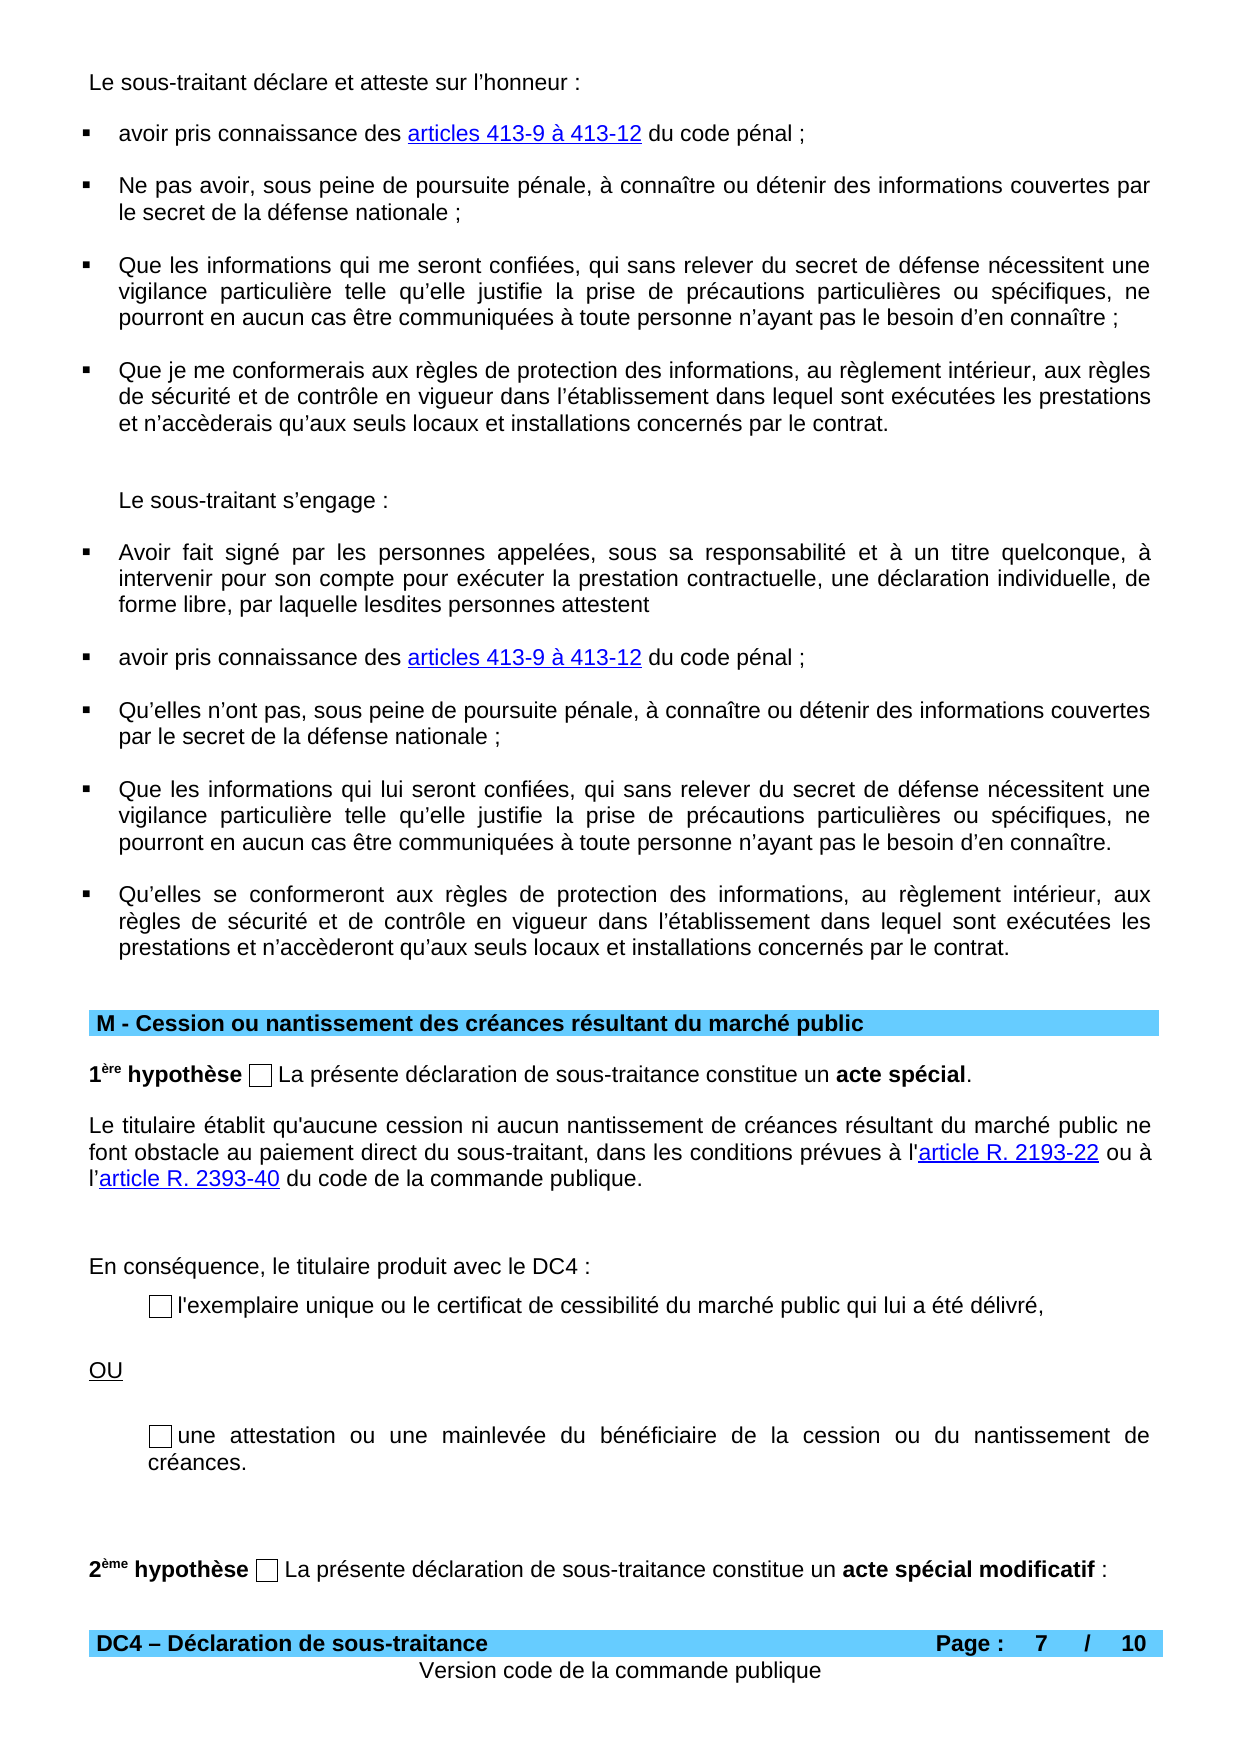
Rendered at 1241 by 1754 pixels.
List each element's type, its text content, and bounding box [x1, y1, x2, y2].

list Qu’elles n’ont pas, sous peine de poursuite pénale, à connaître ou détenir des informations couvertes par le secret de la défense nationale ; [81, 697, 1152, 749]
list Que je me conformerais aux règles de protection des informations, au règlement intérieur, aux règles de sécurité et de contrôle en vigueur dans l’établissement dans lequel sont exécutées les prestations et n’accèderais qu’aux seuls locaux et installations concernés par le contrat. [81, 357, 1152, 436]
list Que les informations qui lui seront confiées, qui sans relever du secret de défense nécessitent une vigilance particulière telle qu’elle justifie la prise de précautions particulières ou spécifiques, ne pourront en aucun cas être communiquées à toute personne n’ayant pas le besoin d’en connaître. [81, 776, 1152, 855]
list avoir pris connaissance des articles 413-9 à 413-12 du code pénal ; [81, 120, 1152, 146]
list avoir pris connaissance des articles 413-9 à 413-12 du code pénal ; [81, 644, 1152, 671]
text une attestation ou une mainlevée du bénéficiaire de la cession ou du nantissement de créances. [148, 1422, 1152, 1475]
text l'exemplaire unique ou le certificat de cessibilité du marché public qui lui a été délivré, [148, 1292, 1152, 1318]
text Le titulaire établit qu'aucune cession ni aucun nantissement de créances résultant du marché public ne font obstacle au paiement direct du sous-traitant, dans les conditions prévues à l'article R. 2193-22 ou à l’article R. 2393-40 du code de la commande publique. [89, 1112, 1152, 1191]
list Qu’elles se conformeront aux règles de protection des informations, au règlement intérieur, aux règles de sécurité et de contrôle en vigueur dans l’établissement dans lequel sont exécutées les prestations et n’accèderont qu’aux seuls locaux et installations concernés par le contrat. [81, 881, 1152, 960]
text 1ère hypothèse La présente déclaration de sous-traitance constitue un acte spécial. [89, 1061, 1152, 1087]
list Que les informations qui me seront confiées, qui sans relever du secret de défense nécessitent une vigilance particulière telle qu’elle justifie la prise de précautions particulières ou spécifiques, ne pourront en aucun cas être communiquées à toute personne n’ayant pas le besoin d’en connaître ; [81, 252, 1152, 331]
text Le sous-traitant s’engage : [118, 487, 1152, 514]
list Ne pas avoir, sous peine de poursuite pénale, à connaître ou détenir des informations couvertes par le secret de la défense nationale ; [81, 172, 1152, 225]
text En conséquence, le titulaire produit avec le DC4 : [89, 1253, 1152, 1279]
text 2ème hypothèse La présente déclaration de sous-traitance constitue un acte spécial modificatif : [89, 1556, 1152, 1582]
table_header M - Cession ou nantissement des créances résultant du marché public [89, 1010, 1159, 1036]
text OU [89, 1357, 1152, 1384]
list Avoir fait signé par les personnes appelées, sous sa responsabilité et à un titre quelconque, à intervenir pour son compte pour exécuter la prestation contractuelle, une déclaration individuelle, de forme libre, par laquelle lesdites personnes attestent [81, 539, 1152, 618]
text Le sous-traitant déclare et atteste sur l’honneur : [89, 68, 1152, 95]
